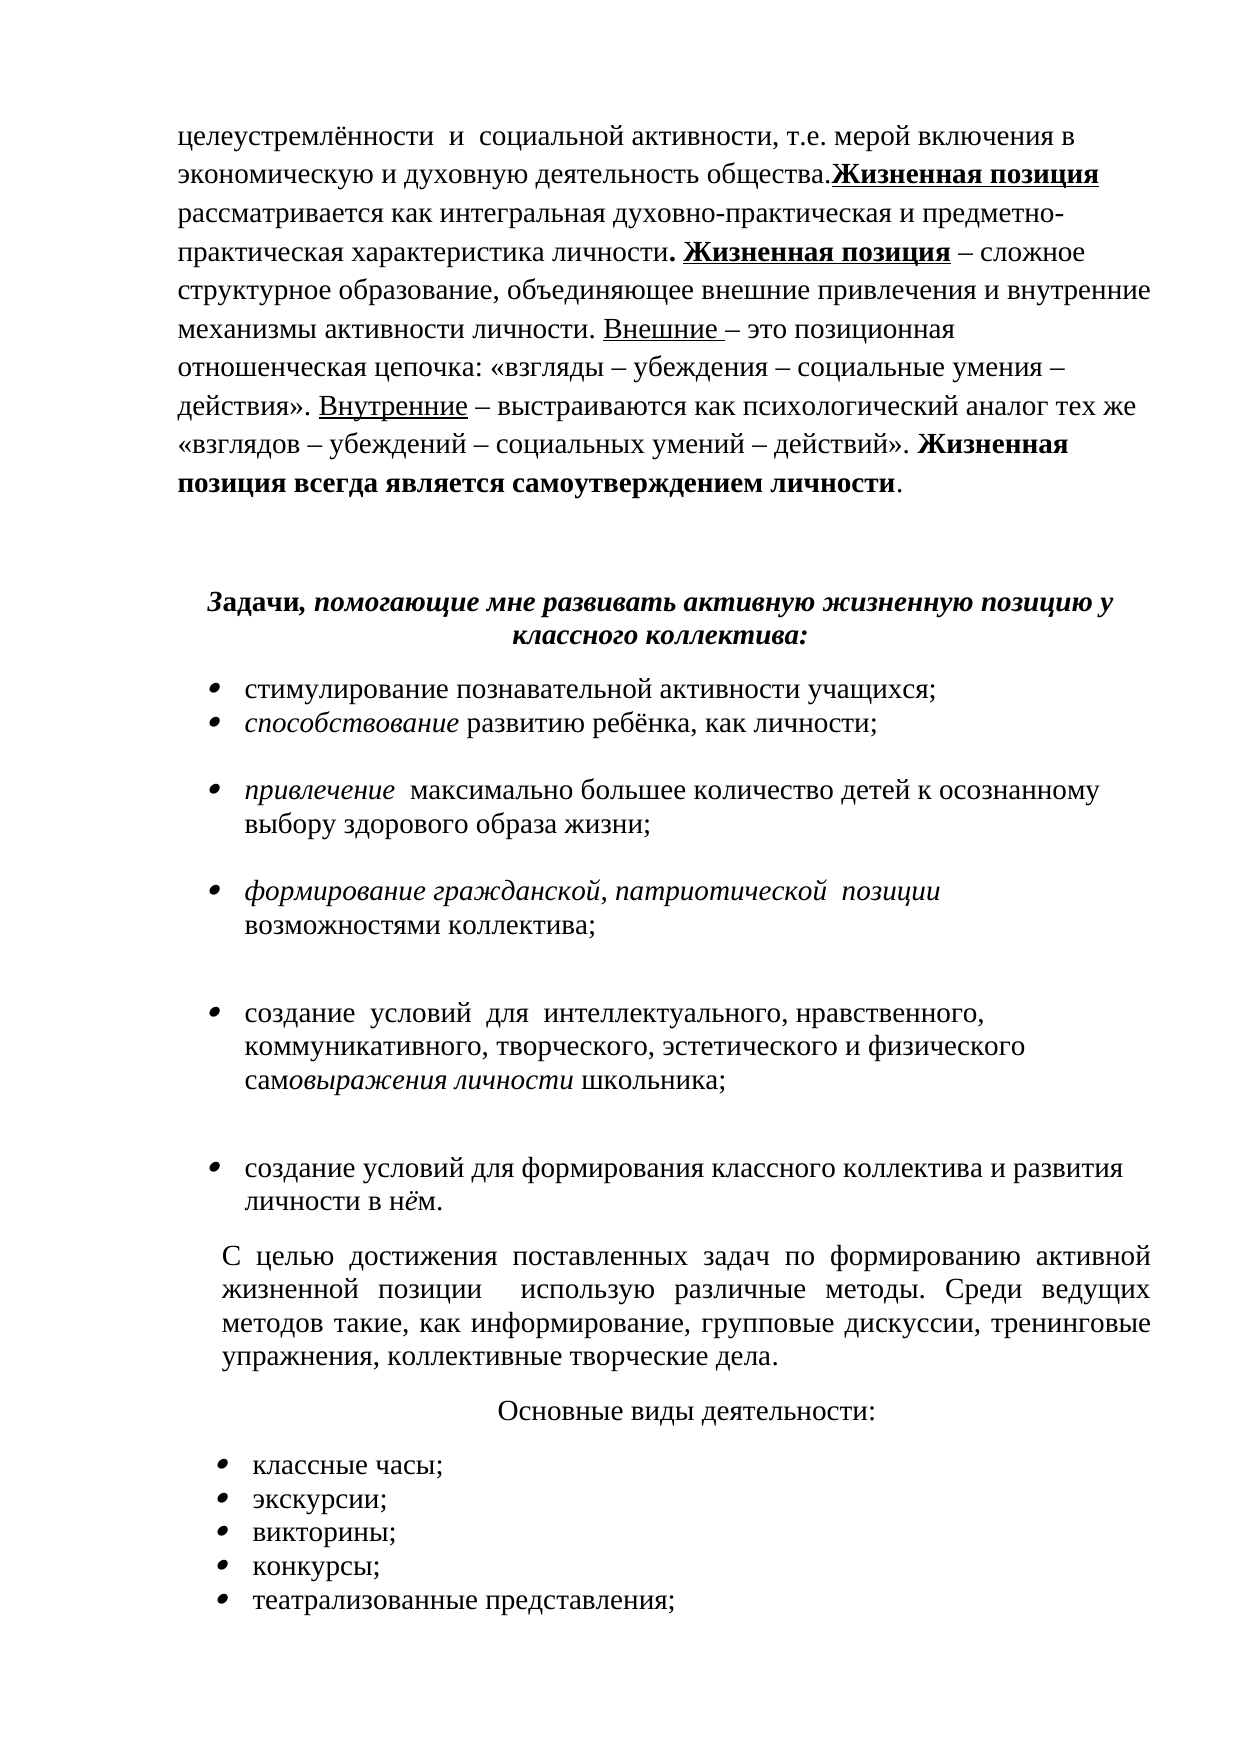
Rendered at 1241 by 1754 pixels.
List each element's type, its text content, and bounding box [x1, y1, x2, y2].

list викторины; [215, 1514, 1152, 1548]
list формирование гражданской, патриотической позиции возможностями коллектива; [207, 873, 1144, 940]
text С целью достижения поставленных задач по формированию активной жизненной позиции использую различные методы. Среди ведущих методов такие, как информирование, групповые дискуссии, тренинговые упражнения, коллективные творческие дела. [222, 1238, 1152, 1372]
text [177, 118, 1152, 498]
list способствование развитию ребёнка, как личности; [207, 705, 1144, 739]
list театрализованные представления; [215, 1582, 1152, 1616]
text Основные виды деятельности: [222, 1393, 1152, 1426]
text Задачи, помогающие мне развивать активную жизненную позицию у классного коллектива: [177, 584, 1144, 651]
list классные часы; [215, 1447, 1152, 1481]
list стимулирование познавательной активности учащихся; [207, 672, 1144, 705]
list привлечение максимально большее количество детей к осознанному выбору здорового образа жизни; [207, 772, 1144, 840]
list создание условий для формирования классного коллектива и развития личности в нём. [207, 1150, 1152, 1217]
list создание условий для интеллектуального, нравственного, коммуникативного, творческого, эстетического и физического самовыражения личности школьника; [207, 995, 1144, 1096]
list конкурсы; [215, 1548, 1152, 1582]
list экскурсии; [215, 1481, 1152, 1514]
